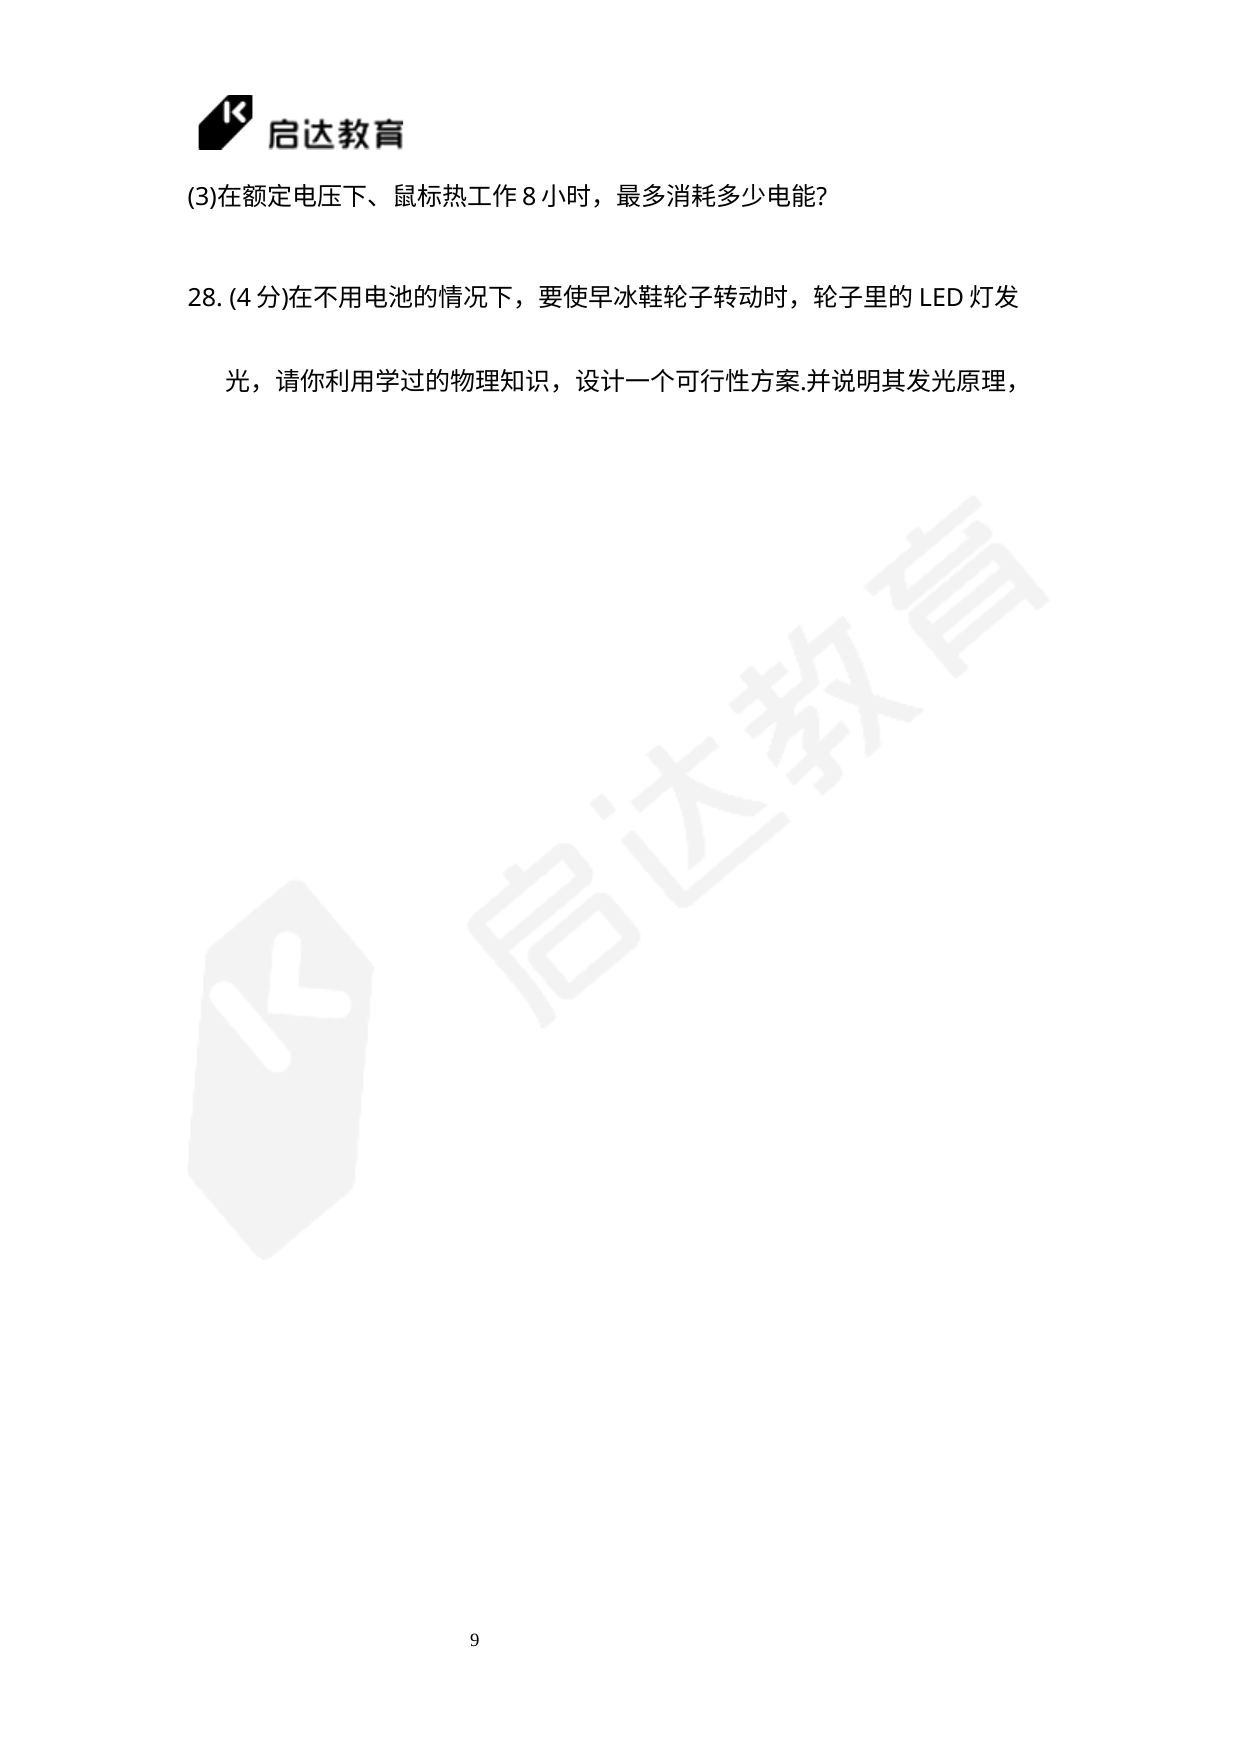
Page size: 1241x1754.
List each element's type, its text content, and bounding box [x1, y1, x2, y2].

text (3)在额定电压下、鼠标热工作8小时，最多消耗多少电能? [187, 162, 1053, 227]
picture [198, 95, 404, 150]
text 28. (4分)在不用电池的情况下，要使早冰鞋轮子转动时，轮子里的LED灯发光，请你利用学过的物理知识，设计一个可行性方案.并说明其发光原理， [187, 263, 1053, 412]
